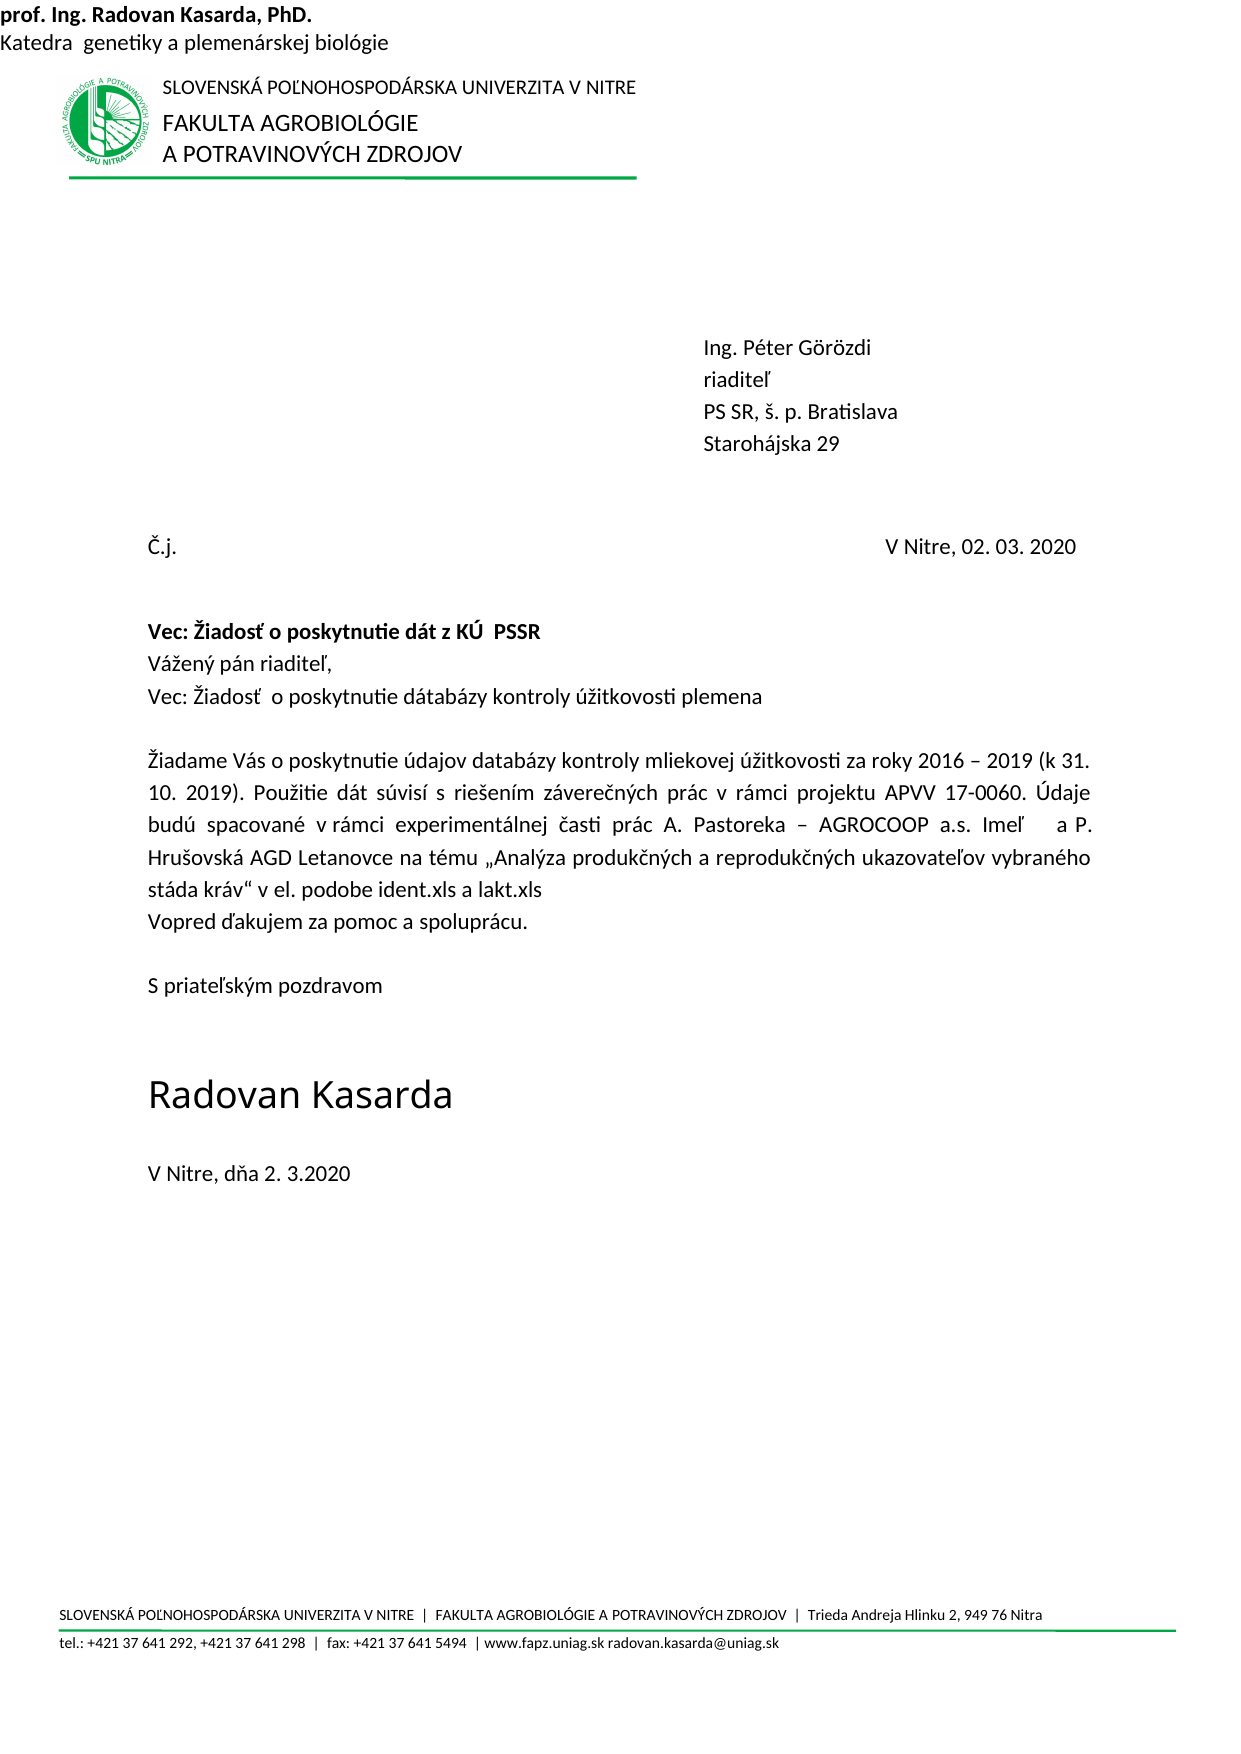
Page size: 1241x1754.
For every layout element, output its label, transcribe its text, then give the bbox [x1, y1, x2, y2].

text Radovan Kasarda [148, 1068, 1092, 1119]
text Žiadame Vás o poskytnutie údajov databázy kontroly mliekovej úžitkovosti za roky 2016 – 2019 (k 31. 10. 2019). Použitie dát súvisí s riešením záverečných prác v rámci projektu APVV 17-0060. Údaje budú spacované v rámci experimentálnej časti prác A. Pastoreka – AGROCOOP a.s. Imeľ a P. Hrušovská AGD Letanovce na tému „Analýza produkčných a reprodukčných ukazovateľov vybraného stáda kráv“ v el. podobe ident.xls a lakt.xls [148, 746, 1092, 903]
text Vec: Žiadosť o poskytnutie dátabázy kontroly úžitkovosti plemena [148, 682, 1092, 710]
text Vážený pán riaditeľ, [148, 649, 1092, 678]
text V Nitre, dňa 2. 3.2020 [148, 1159, 1092, 1187]
text Vec: Žiadosť o poskytnutie dát z KÚ PSSR [148, 617, 1092, 645]
text S priateľským pozdravom [148, 971, 1092, 999]
text Č.j. V Nitre, 02. 03. 2020 [148, 532, 1092, 560]
text Vopred ďakujem za pomoc a spoluprácu. [148, 907, 1092, 935]
picture [57, 74, 151, 166]
